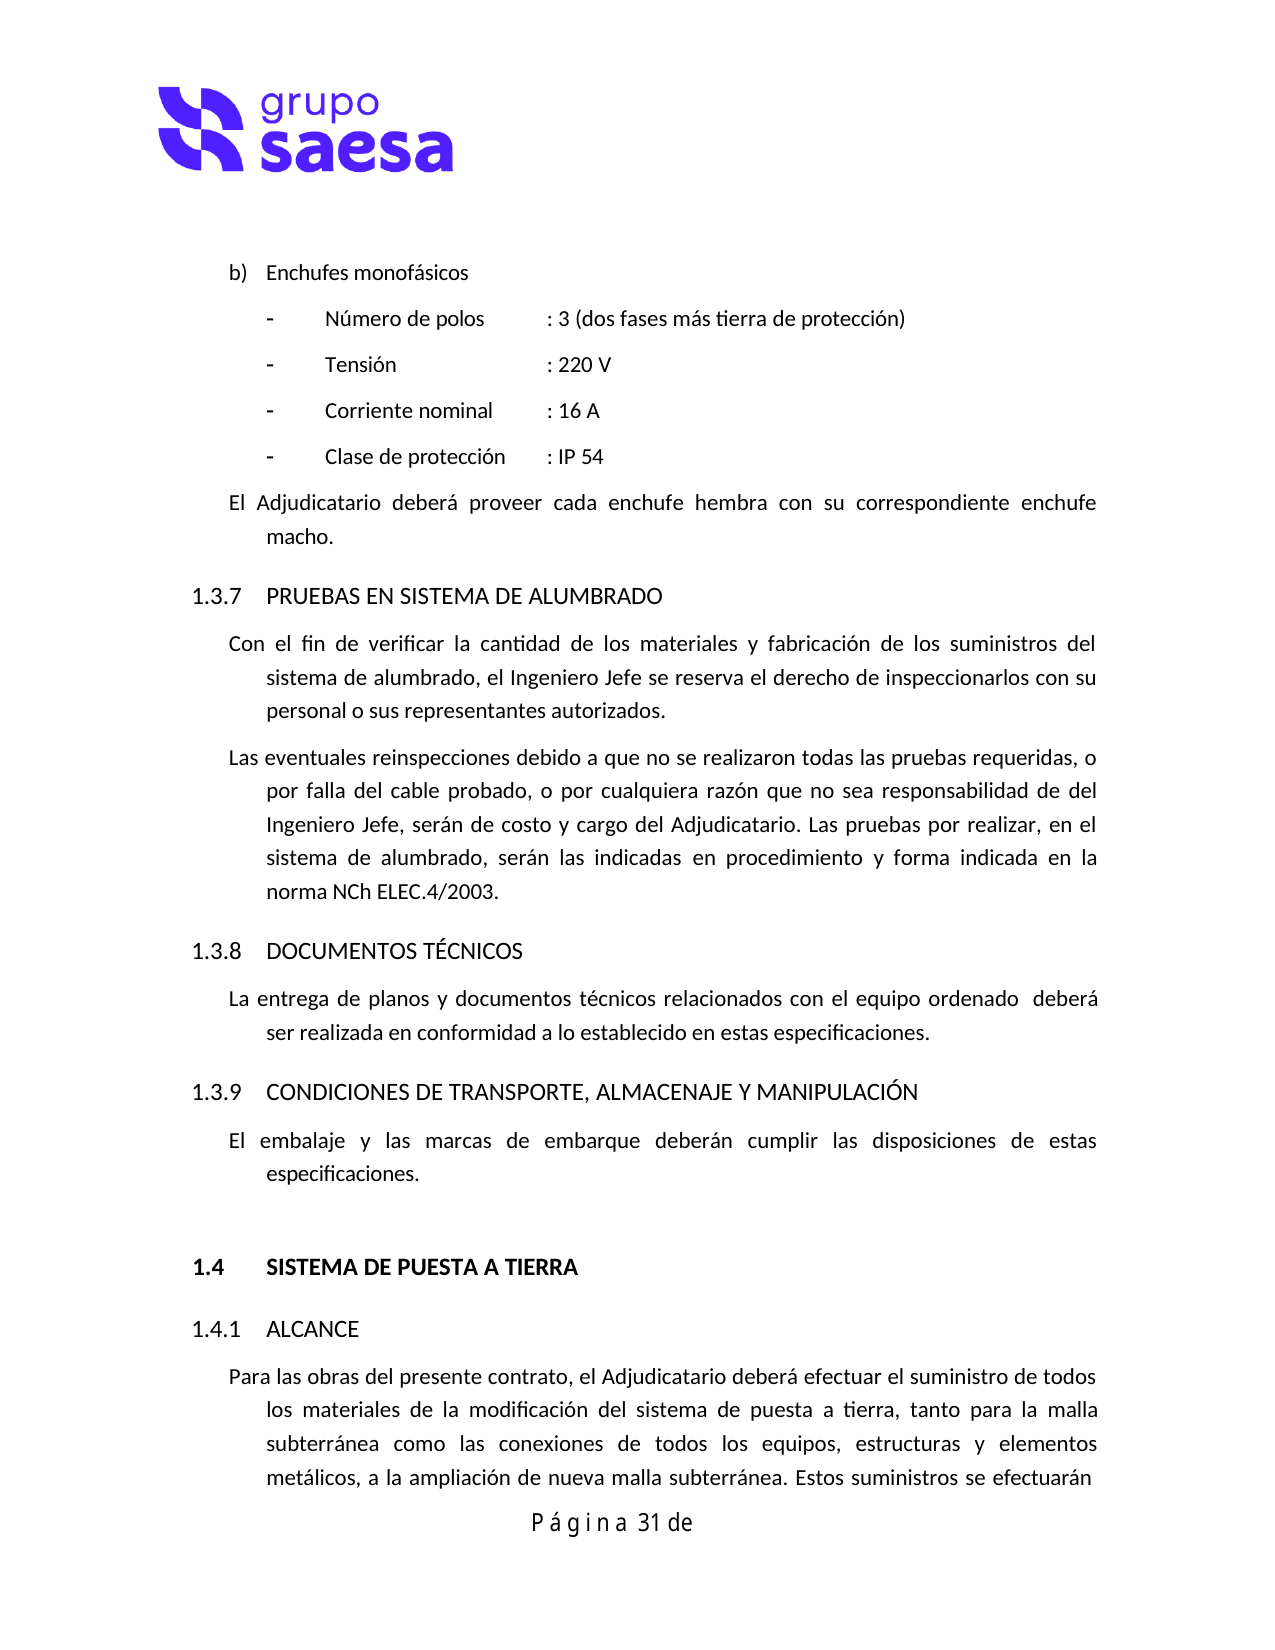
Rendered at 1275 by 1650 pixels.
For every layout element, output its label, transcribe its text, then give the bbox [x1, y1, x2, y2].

subtitle DOCUMENTOS TÉCNICOS [191, 935, 1237, 966]
text El Adjudicatario deberá proveer cada enchufe hembra con su correspondiente enchufe macho. [229, 488, 1098, 550]
list Tensión : 220 V [266, 350, 1237, 378]
text Las eventuales reinspecciones debido a que no se realizaron todas las pruebas requeridas, o por falla del cable probado, o por cualquiera razón que no sea responsabilidad de del Ingeniero Jefe, serán de costo y cargo del Adjudicatario. Las pruebas por realizar, en el sistema de alumbrado, serán las indicadas en procedimiento y forma indicada en la norma NCh ELEC.4/2003. [229, 743, 1098, 905]
subtitle SISTEMA DE PUESTA A TIERRA [192, 1251, 1237, 1282]
subtitle PRUEBAS EN SISTEMA DE ALUMBRADO [191, 580, 1237, 611]
list Corriente nominal : 16 A [266, 396, 1237, 424]
subtitle ALCANCE [191, 1313, 1237, 1343]
list Clase de protección : IP 54 [266, 442, 1237, 470]
subtitle CONDICIONES DE TRANSPORTE, ALMACENAJE Y MANIPULACIÓN [191, 1076, 1237, 1107]
text Para las obras del presente contrato, el Adjudicatario deberá efectuar el suministro de todos los materiales de la modificación del sistema de puesta a tierra, tanto para la malla subterránea como las conexiones de todos los equipos, estructuras y elementos metálicos, a la ampliación de nueva malla subterránea. Estos suministros se efectuarán [229, 1362, 1098, 1491]
text El embalaje y las marcas de embarque deberán cumplir las disposiciones de estas especificaciones. [229, 1126, 1098, 1187]
picture [150, 80, 457, 175]
text Con el fin de verificar la cantidad de los materiales y fabricación de los suministros del sistema de alumbrado, el Ingeniero Jefe se reserva el derecho de inspeccionarlos con su personal o sus representantes autorizados. [229, 629, 1098, 724]
list Enchufes monofásicos [229, 258, 1237, 286]
text La entrega de planos y documentos técnicos relacionados con el equipo ordenado deberá ser realizada en conformidad a lo establecido en estas especificaciones. [229, 984, 1098, 1046]
list Número de polos : 3 (dos fases más tierra de protección) [266, 304, 1237, 332]
